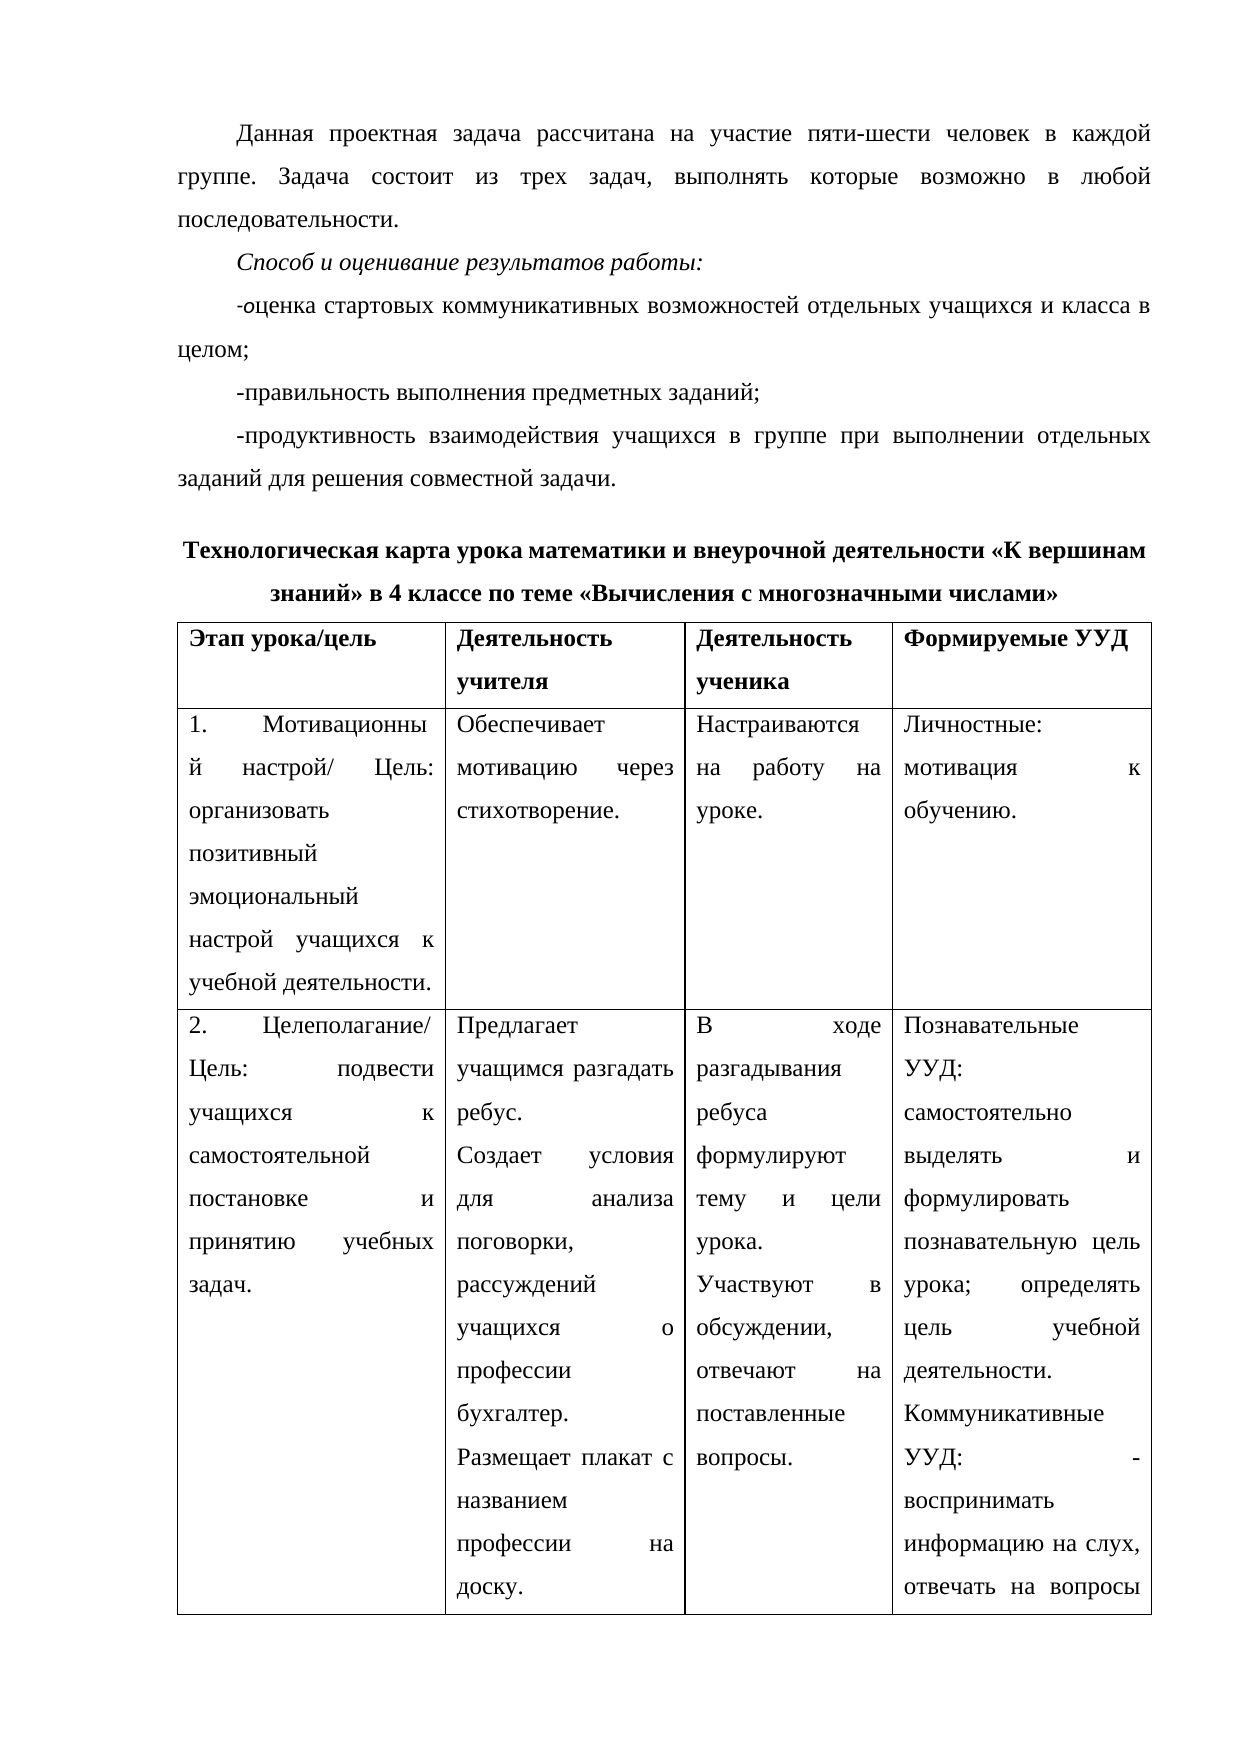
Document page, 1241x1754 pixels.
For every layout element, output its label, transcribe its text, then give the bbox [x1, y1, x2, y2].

table_header Деятельность ученика [686, 623, 892, 708]
table_cell Настраиваются на работу на уроке. [686, 709, 892, 1009]
table_header Этап урока/цель [178, 623, 445, 708]
text -продуктивность взаимодействия учащихся в группе при выполнении отдельных заданий для решения совместной задачи. [177, 420, 1152, 492]
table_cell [893, 1010, 1151, 1614]
text Данная проектная задача рассчитана на участие пяти-шести человек в каждой группе. Задача состоит из трех задач, выполнять которые возможно в любой последовательности. [177, 118, 1152, 233]
text -оценка стартовых коммуникативных возможностей отдельных учащихся и класса в целом; [177, 291, 1152, 363]
text Технологическая карта урока математики и внеурочной деятельности «К вершинам знаний» в 4 классе по теме «Вычисления с многозначными числами» [177, 535, 1152, 607]
table_header Деятельность учителя [446, 623, 684, 708]
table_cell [446, 1010, 684, 1614]
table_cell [178, 1010, 445, 1614]
table_header Формируемые УУД [893, 623, 1151, 708]
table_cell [686, 1010, 892, 1614]
text -правильность выполнения предметных заданий; [177, 377, 1152, 406]
table_cell Мотивационный настрой/ Цель: организовать позитивный эмоциональный настрой учащихся к учебной деятельности. [178, 709, 445, 1009]
table_cell Обеспечивает мотивацию через стихотворение. [446, 709, 684, 1009]
text Способ и оценивание результатов работы: [177, 247, 1152, 276]
table_cell Личностные: мотивация к обучению. [893, 709, 1151, 1009]
